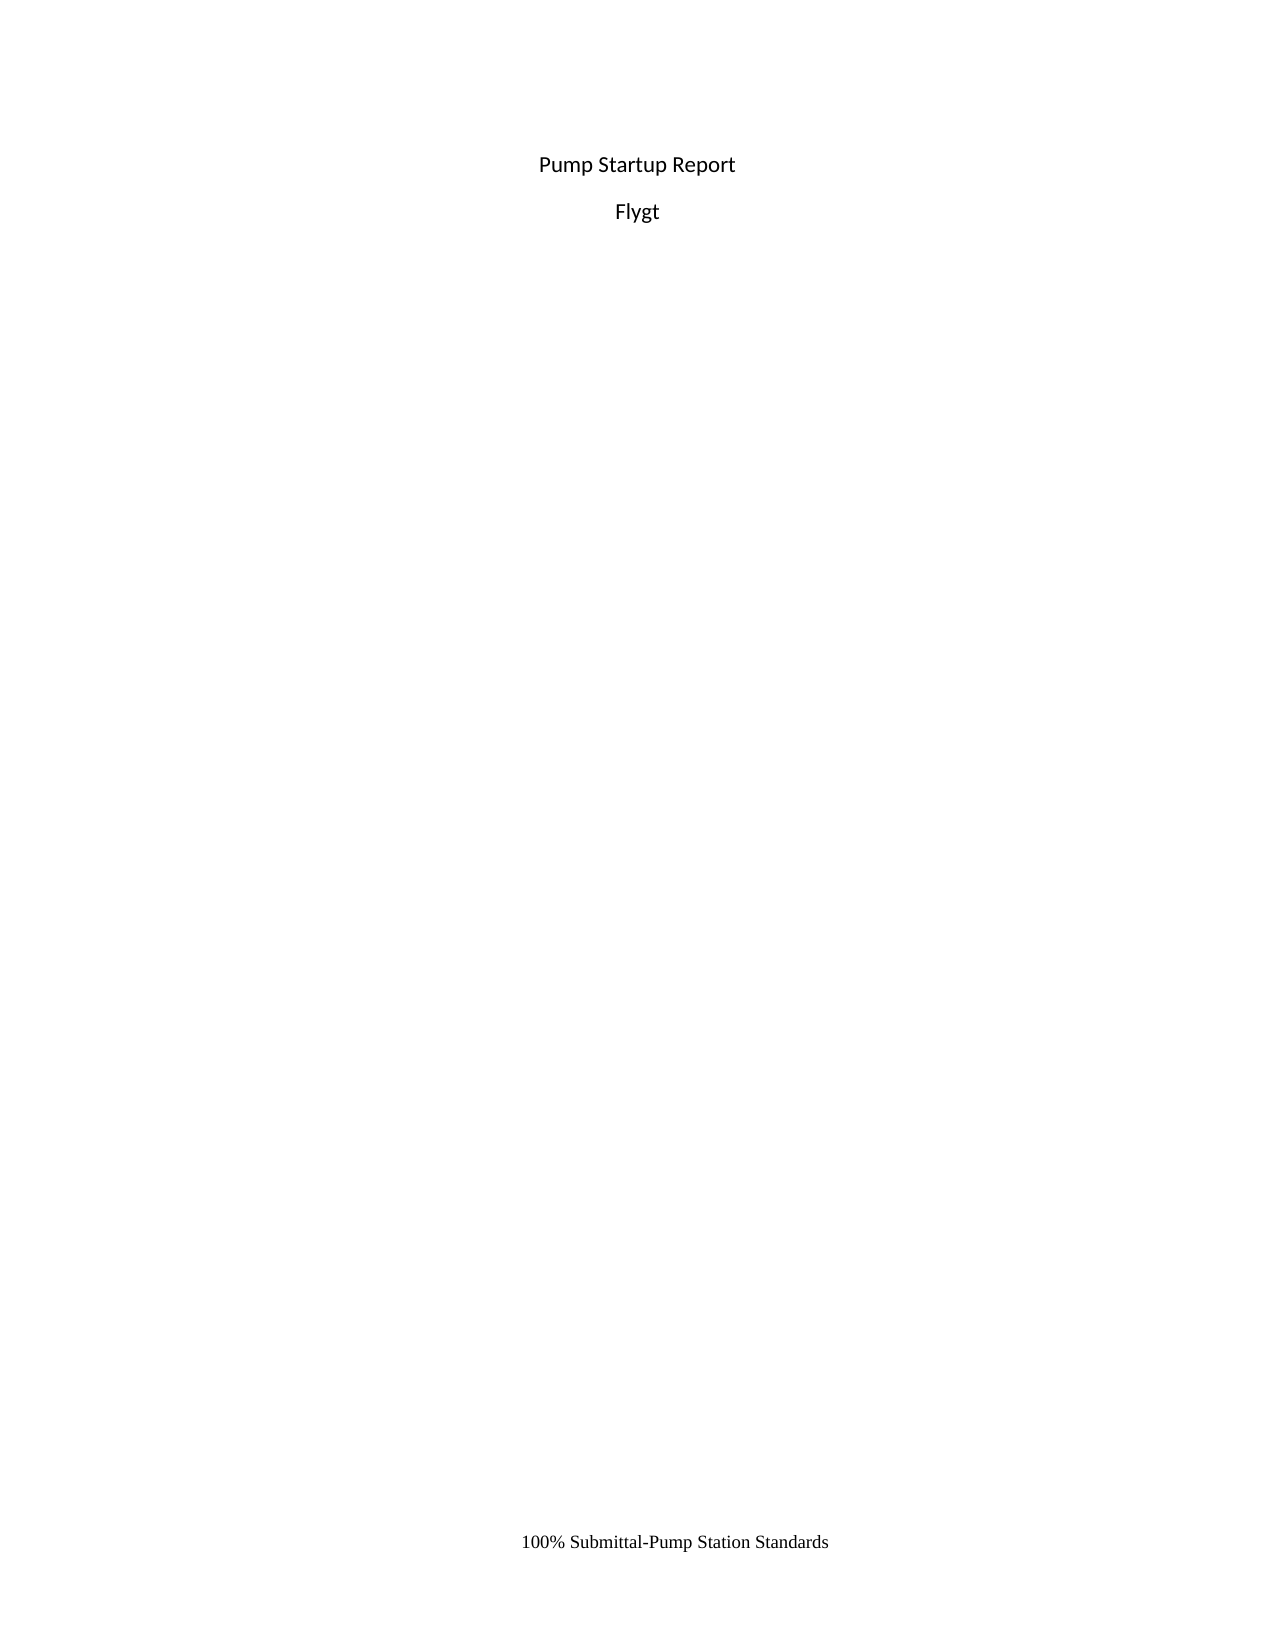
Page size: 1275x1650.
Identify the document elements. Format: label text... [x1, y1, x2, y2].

text Flygt [187, 197, 1087, 225]
text Pump Startup Report [187, 150, 1087, 178]
